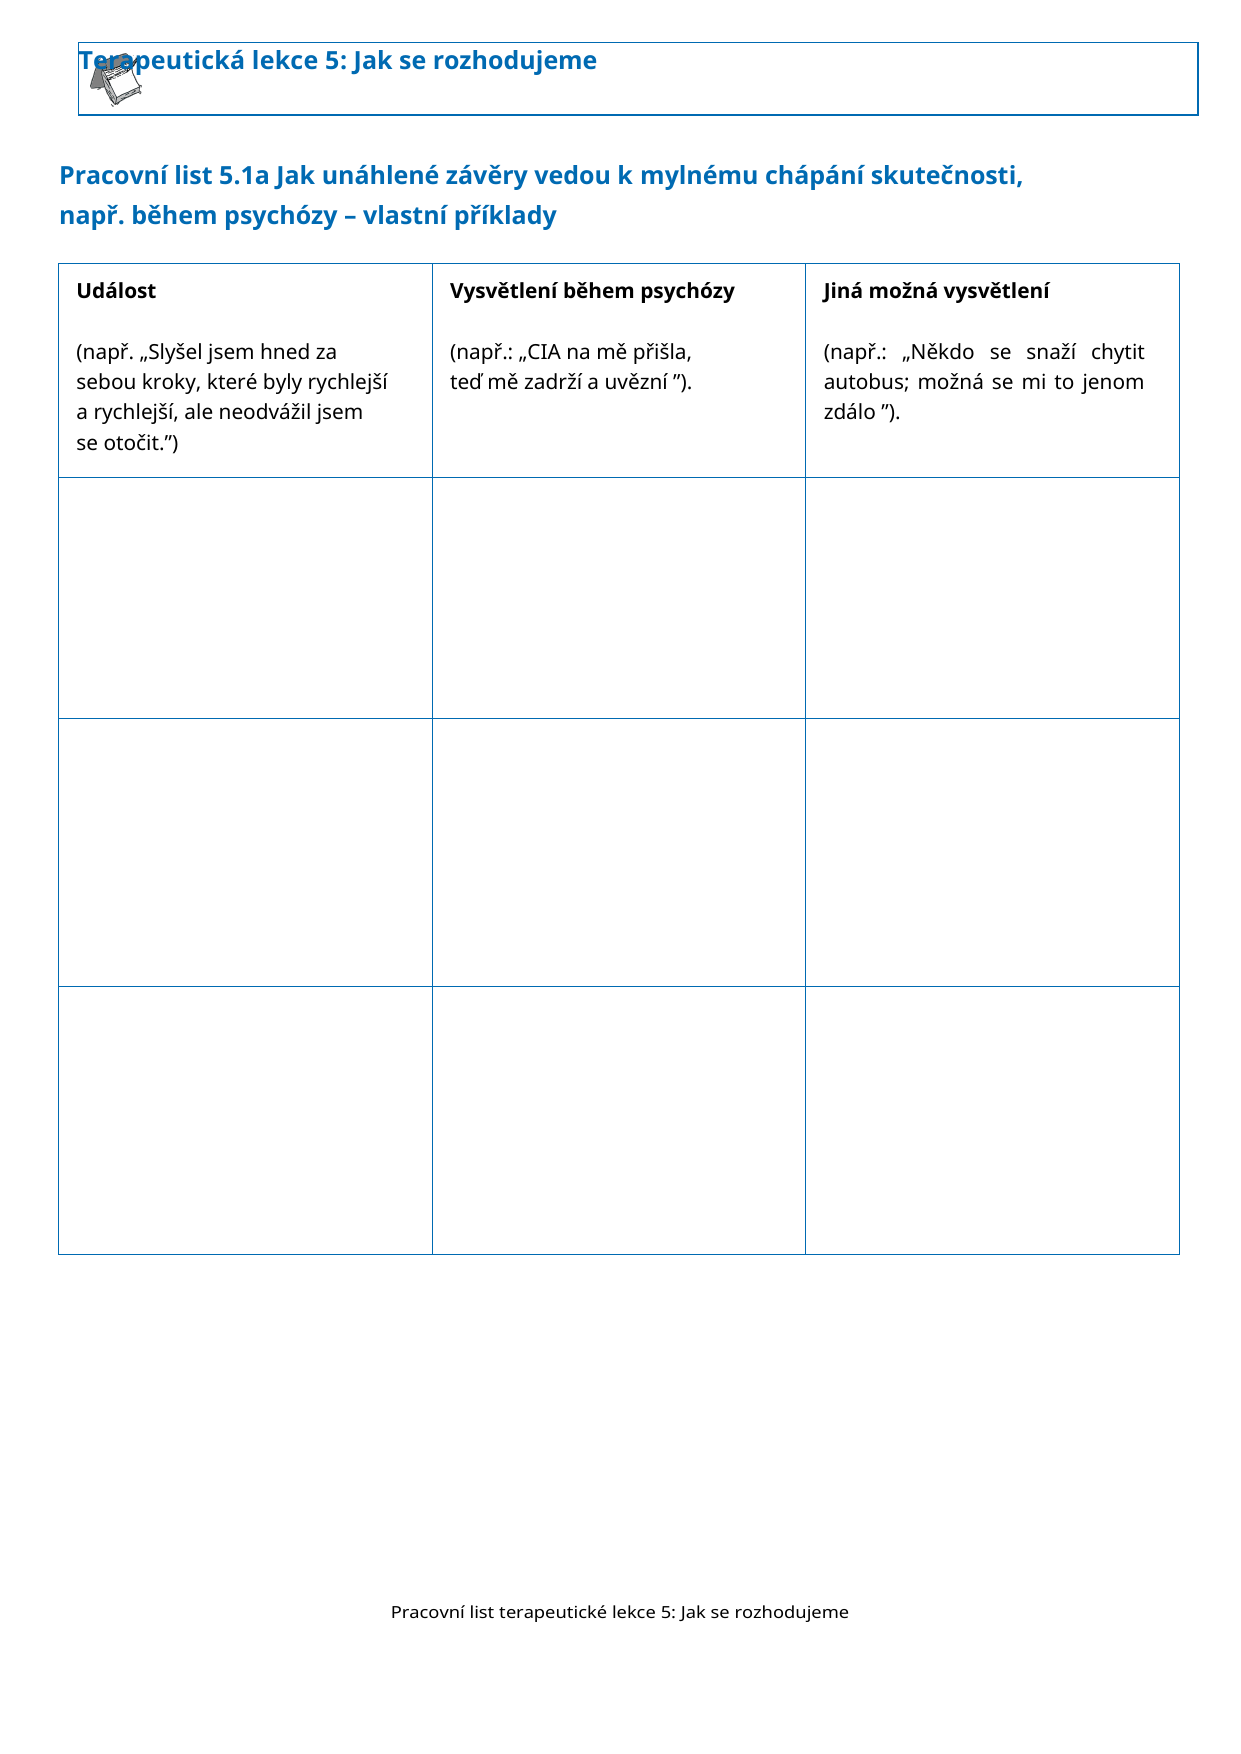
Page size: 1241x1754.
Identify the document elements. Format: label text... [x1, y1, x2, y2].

table_cell [433, 987, 805, 1254]
table_cell [59, 987, 432, 1254]
table_cell [806, 987, 1179, 1254]
table_header Jiná možná vysvětlení (např.: „Někdo se snaží chytit autobus; možná se mi to jenom zdálo ”). [806, 264, 1179, 477]
picture [90, 53, 142, 107]
table_cell [806, 719, 1179, 986]
table_cell [433, 478, 805, 718]
table_cell [806, 478, 1179, 718]
table_cell [433, 719, 805, 986]
table_header Událost (např. „Slyšel jsem hned za sebou kroky, které byly rychlejší a rychlejší, ale neodvážil jsem se otočit.”) [59, 264, 432, 477]
text Pracovní list 5.1a Jak unáhlené závěry vedou k mylnému chápání skutečnosti, [59, 158, 1192, 192]
table_cell [59, 719, 432, 986]
table_header Vysvětlení během psychózy (např.: „CIA na mě přišla, teď mě zadrží a uvězní ”). [433, 264, 805, 477]
text např. během psychózy – vlastní příklady [59, 198, 1192, 232]
table_cell [59, 478, 432, 718]
